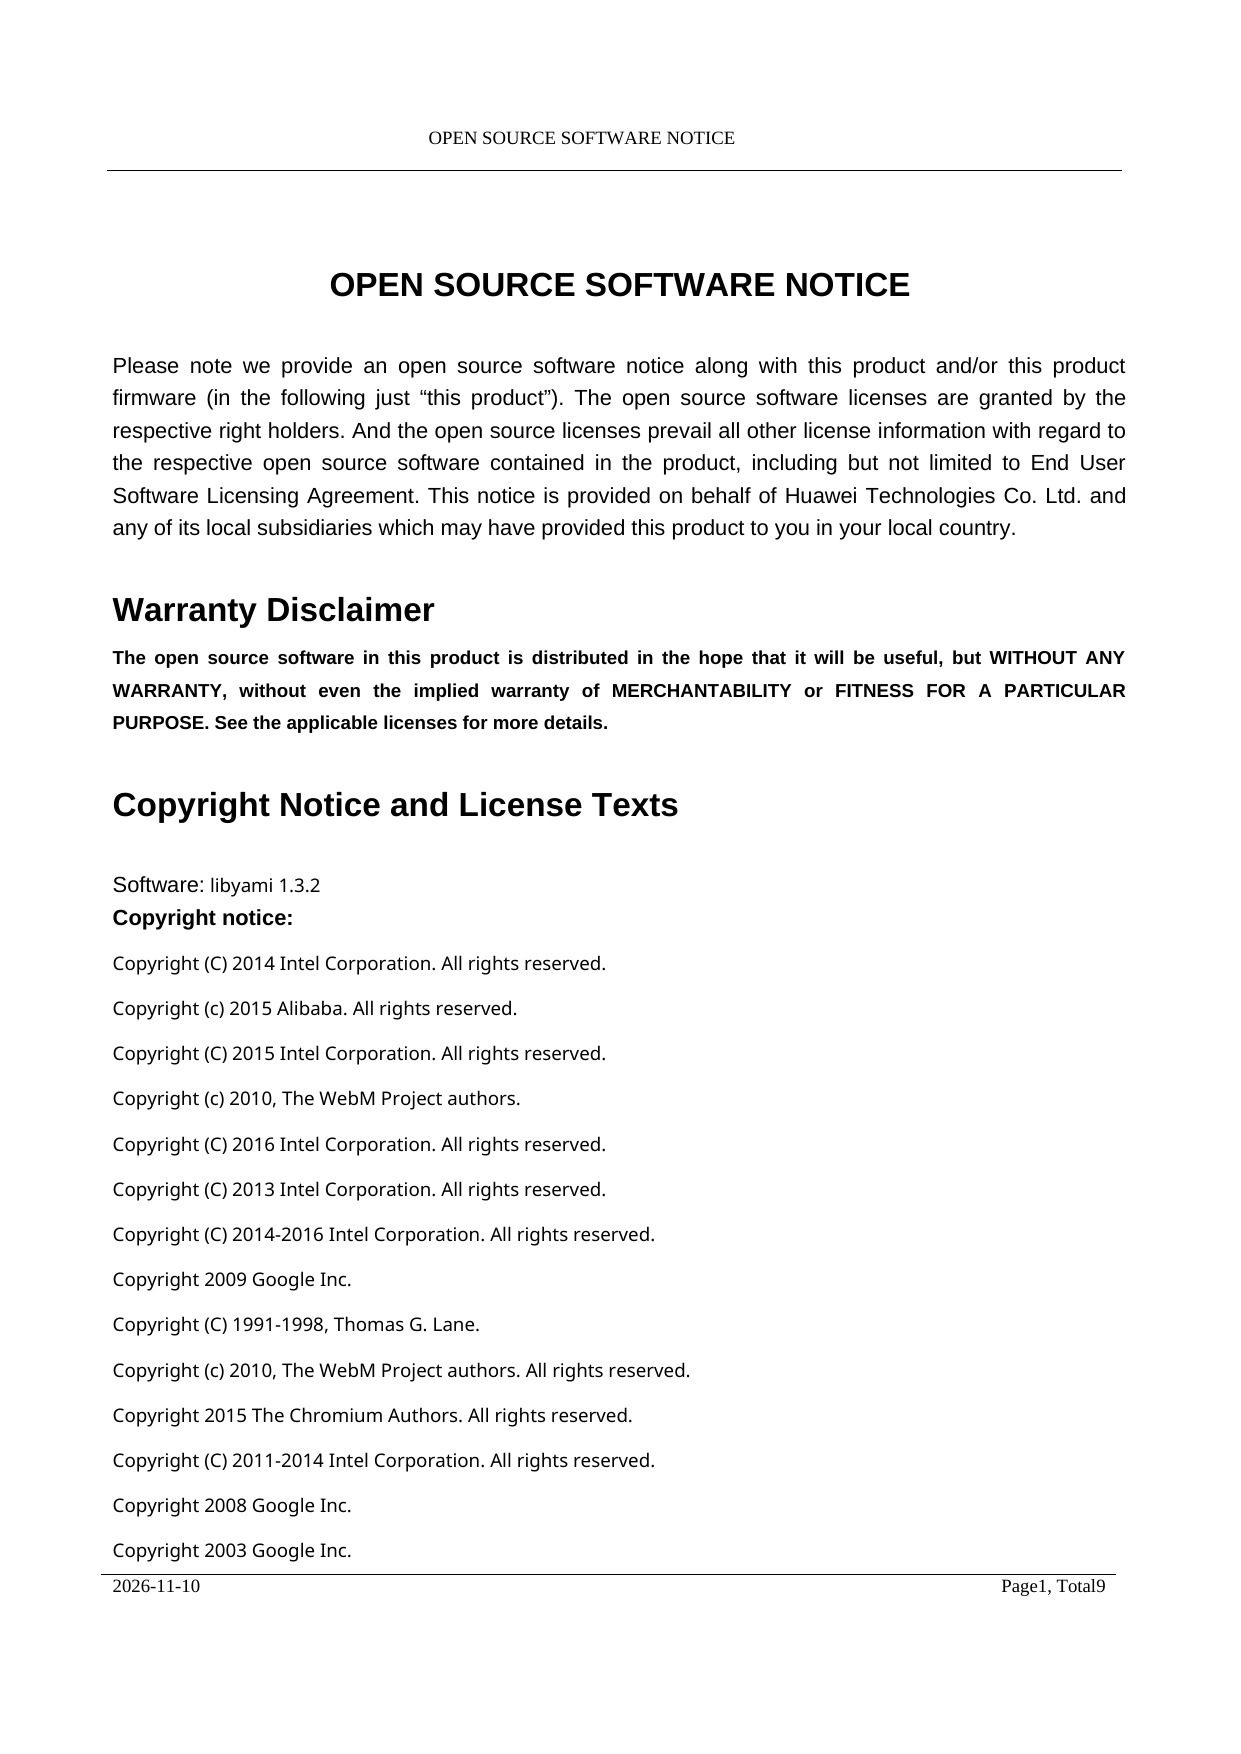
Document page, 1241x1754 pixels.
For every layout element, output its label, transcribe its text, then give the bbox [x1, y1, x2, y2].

text Copyright (C) 2015 Intel Corporation. All rights reserved. [112, 1037, 1128, 1069]
text Copyright (C) 1991-1998, Thomas G. Lane. [112, 1308, 1128, 1341]
text Copyright 2003 Google Inc. [112, 1534, 1128, 1567]
text Please note we provide an open source software notice along with this product and/or this product firmware (in the following just “this product”). The open source software licenses are granted by the respective right holders. And the open source licenses prevail all other license information with regard to the respective open source software contained in the product, including but not limited to End User Software Licensing Agreement. This notice is provided on behalf of Huawei Technologies Co. Ltd. and any of its local subsidiaries which may have provided this product to you in your local country. [112, 349, 1128, 544]
text Copyright notice: [112, 901, 1128, 934]
text Copyright (C) 2016 Intel Corporation. All rights reserved. [112, 1127, 1128, 1160]
text Copyright (C) 2013 Intel Corporation. All rights reserved. [112, 1173, 1128, 1205]
text The open source software in this product is distributed in the hope that it will be useful, but WITHOUT ANY WARRANTY, without even the implied warranty of MERCHANTABILITY or FITNESS FOR A PARTICULAR PURPOSE. See the applicable licenses for more details. [112, 641, 1128, 739]
text Copyright (c) 2010, The WebM Project authors. All rights reserved. [112, 1353, 1128, 1386]
text Copyright (C) 2014-2016 Intel Corporation. All rights reserved. [112, 1218, 1128, 1250]
text Copyright (C) 2011-2014 Intel Corporation. All rights reserved. [112, 1444, 1128, 1476]
text Software: libyami 1.3.2 [112, 869, 1128, 901]
text Copyright (c) 2010, The WebM Project authors. [112, 1082, 1128, 1115]
text Copyright Notice and License Texts [112, 771, 1128, 836]
text Copyright (c) 2015 Alibaba. All rights reserved. [112, 992, 1128, 1024]
text Copyright (C) 2014 Intel Corporation. All rights reserved. [112, 947, 1128, 979]
text Copyright 2015 The Chromium Authors. All rights reserved. [112, 1399, 1128, 1431]
text Copyright 2008 Google Inc. [112, 1489, 1128, 1522]
text Warranty Disclaimer [112, 576, 1128, 641]
text OPEN SOURCE SOFTWARE NOTICE [112, 251, 1128, 316]
text Copyright 2009 Google Inc. [112, 1263, 1128, 1296]
